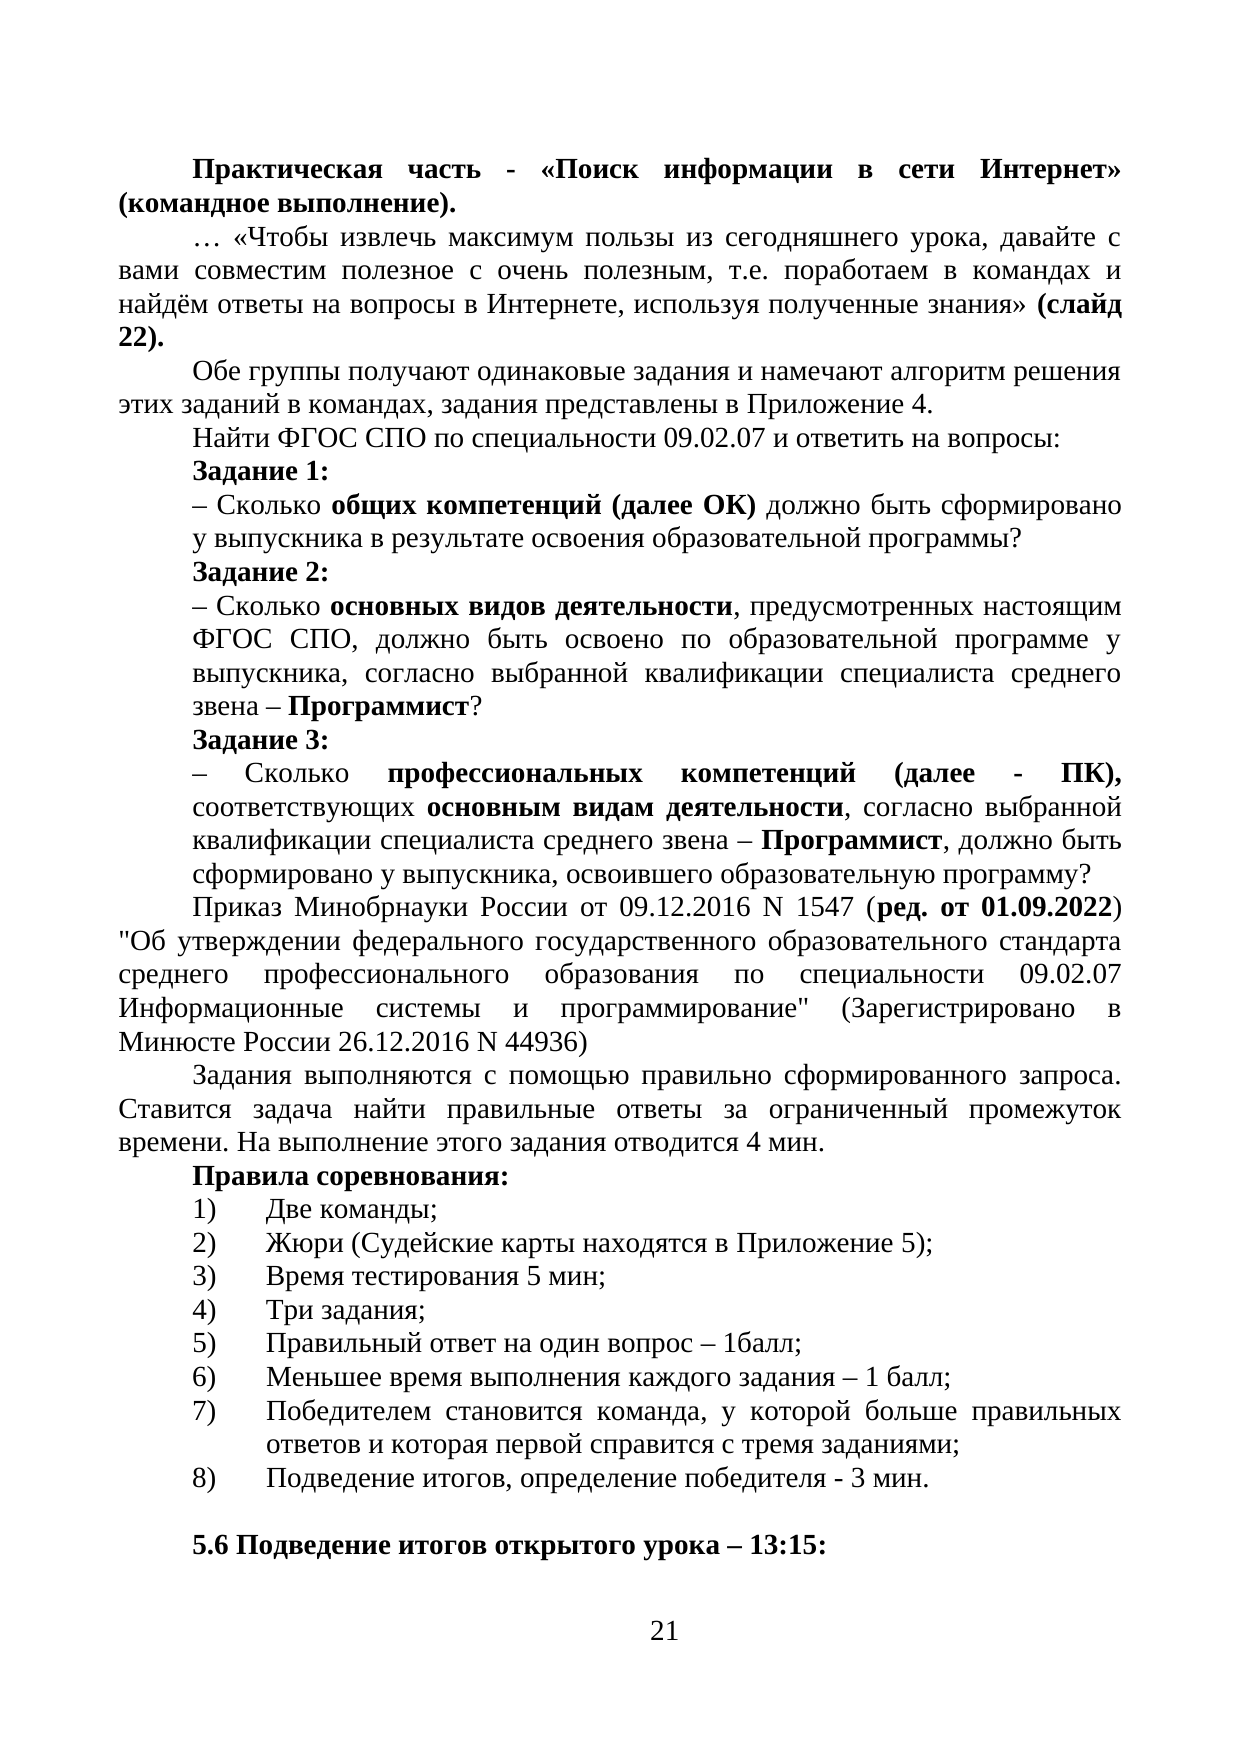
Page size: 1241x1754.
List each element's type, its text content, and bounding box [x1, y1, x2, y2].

list Меньшее время выполнения каждого задания – 1 балл; [192, 1359, 1122, 1393]
text 1) Две команды; [118, 1191, 1122, 1225]
text 3) Время тестирования 5 мин; [118, 1258, 1122, 1292]
text Задания выполняются с помощью правильно сформированного запроса. Ставится задача найти правильные ответы за ограниченный промежуток времени. На выполнение этого задания отводится 4 мин. [118, 1057, 1122, 1158]
list – Сколько основных видов деятельности, предусмотренных настоящим ФГОС СПО, должно быть освоено по образовательной программе у выпускника, согласно выбранной квалификации специалиста среднего звена – Программист? [192, 588, 1122, 722]
text 2) Жюри (Судейские карты находятся в Приложение 5); [118, 1225, 1122, 1258]
text Задание 1: [118, 453, 1122, 487]
list – Сколько общих компетенций (далее ОК) должно быть сформировано у выпускника в результате освоения образовательной программы? [192, 487, 1122, 554]
text … «Чтобы извлечь максимум пользы из сегодняшнего урока, давайте с вами совместим полезное с очень полезным, т.е. поработаем в командах и найдём ответы на вопросы в Интернете, используя полученные знания» (слайд 22). [118, 219, 1122, 353]
text Правила соревнования: [118, 1158, 1122, 1191]
list Задание 3: [192, 722, 1122, 755]
text Обе группы получают одинаковые задания и намечают алгоритм решения этих заданий в командах, задания представлены в Приложении 4. [118, 353, 1122, 420]
subtitle Подведение итогов открытого урока – 13:15: [118, 1527, 1122, 1560]
text Практическая часть - «Поиск информации в сети Интернет» (командное выполнение). [118, 152, 1122, 219]
list – Сколько профессиональных компетенций (далее - ПК), соответствующих основным видам деятельности, согласно выбранной квалификации специалиста среднего звена – Программист, должно быть сформировано у выпускника, освоившего образовательную программу? [192, 755, 1122, 889]
list Подведение итогов, определение победителя - 3 мин. [192, 1460, 1122, 1493]
list Победителем становится команда, у которой больше правильных ответов и которая первой справится с тремя заданиями; [192, 1393, 1122, 1460]
list Задание 2: [192, 554, 1122, 588]
text Найти ФГОС СПО по специальности 09.02.07 и ответить на вопросы: [118, 420, 1122, 453]
text 4) Три задания; [118, 1292, 1122, 1326]
text 5) Правильный ответ на один вопрос – 1балл; [118, 1326, 1122, 1359]
text Приказ Минобрнауки России от 09.12.2016 N 1547 (ред. от 01.09.2022) "Об утверждении федерального государственного образовательного стандарта среднего профессионального образования по специальности 09.02.07 Информационные системы и программирование" (Зарегистрировано в Минюсте России 26.12.2016 N 44936) [118, 889, 1122, 1057]
